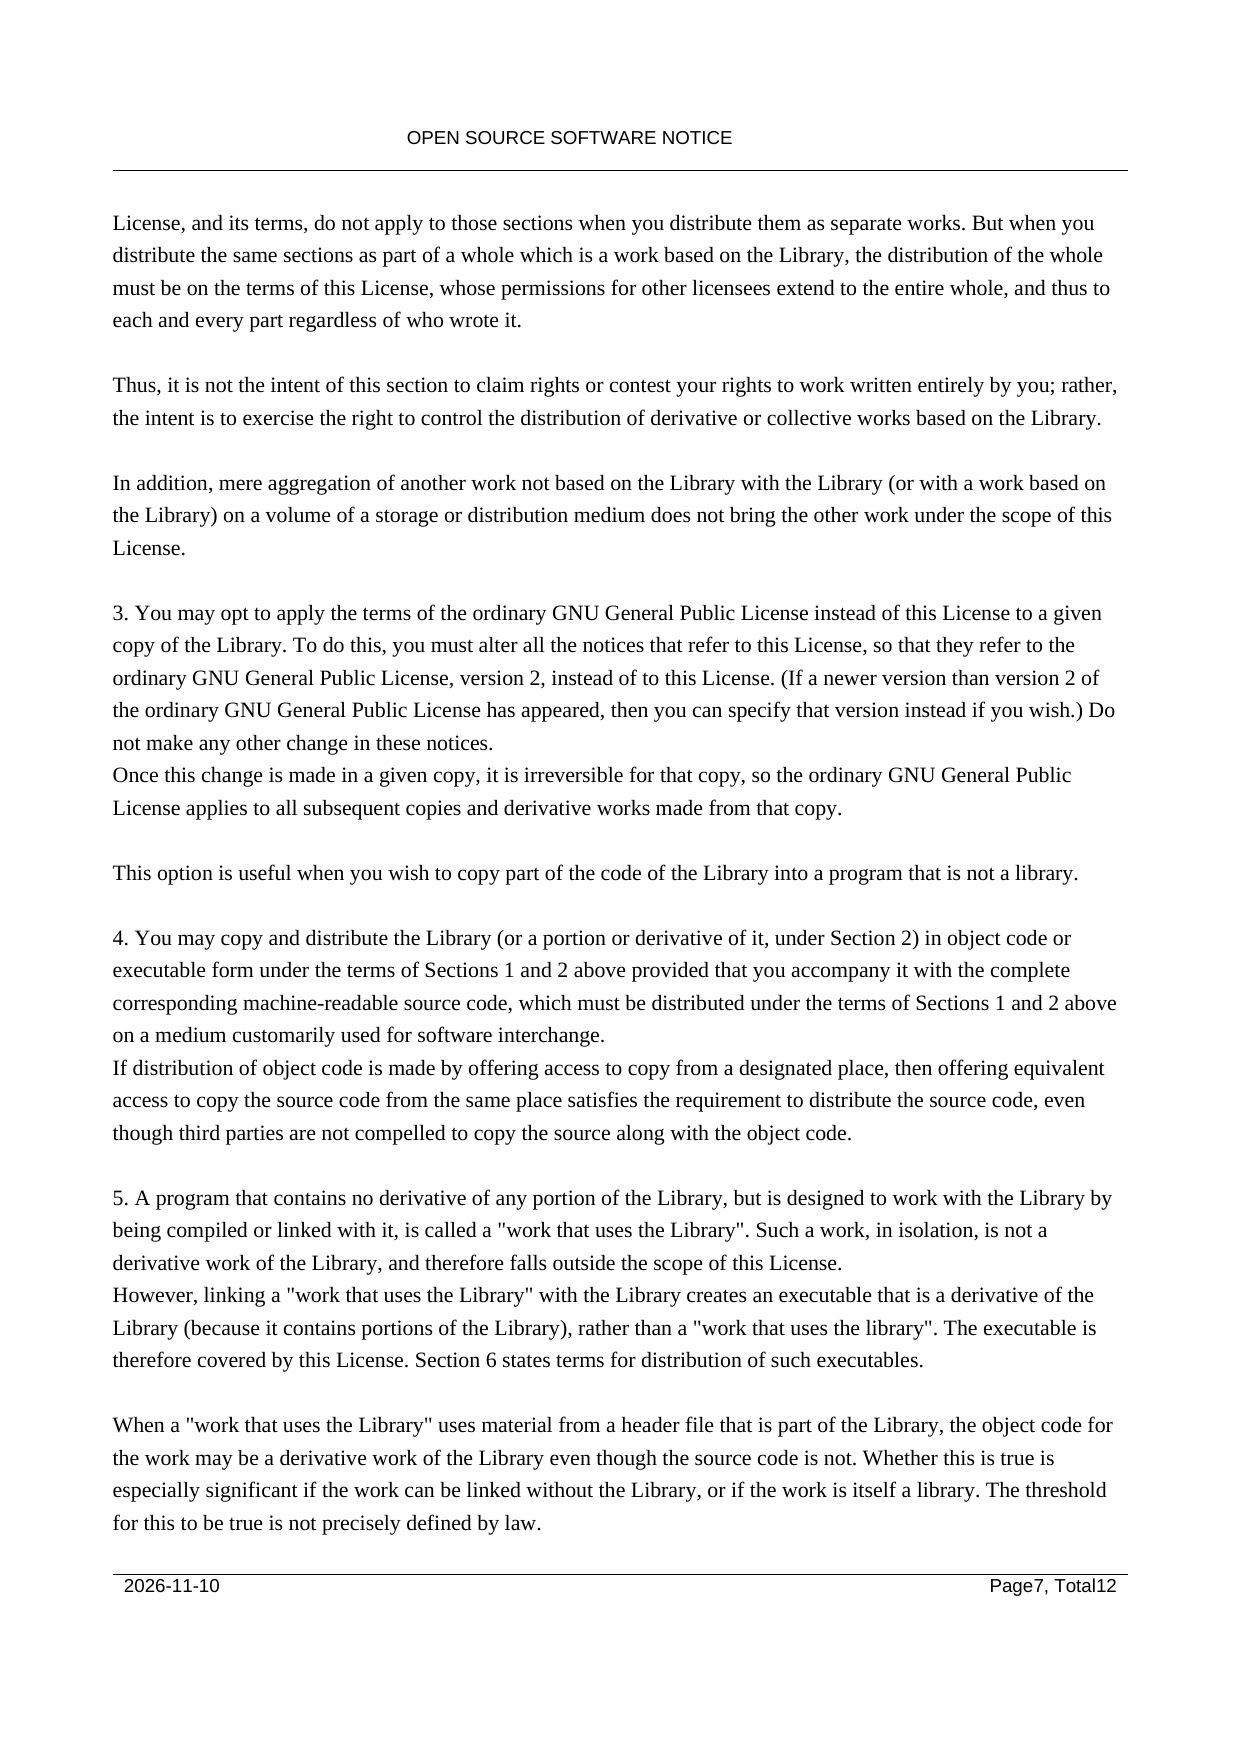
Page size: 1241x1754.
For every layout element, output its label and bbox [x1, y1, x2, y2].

text [112, 206, 1128, 1539]
